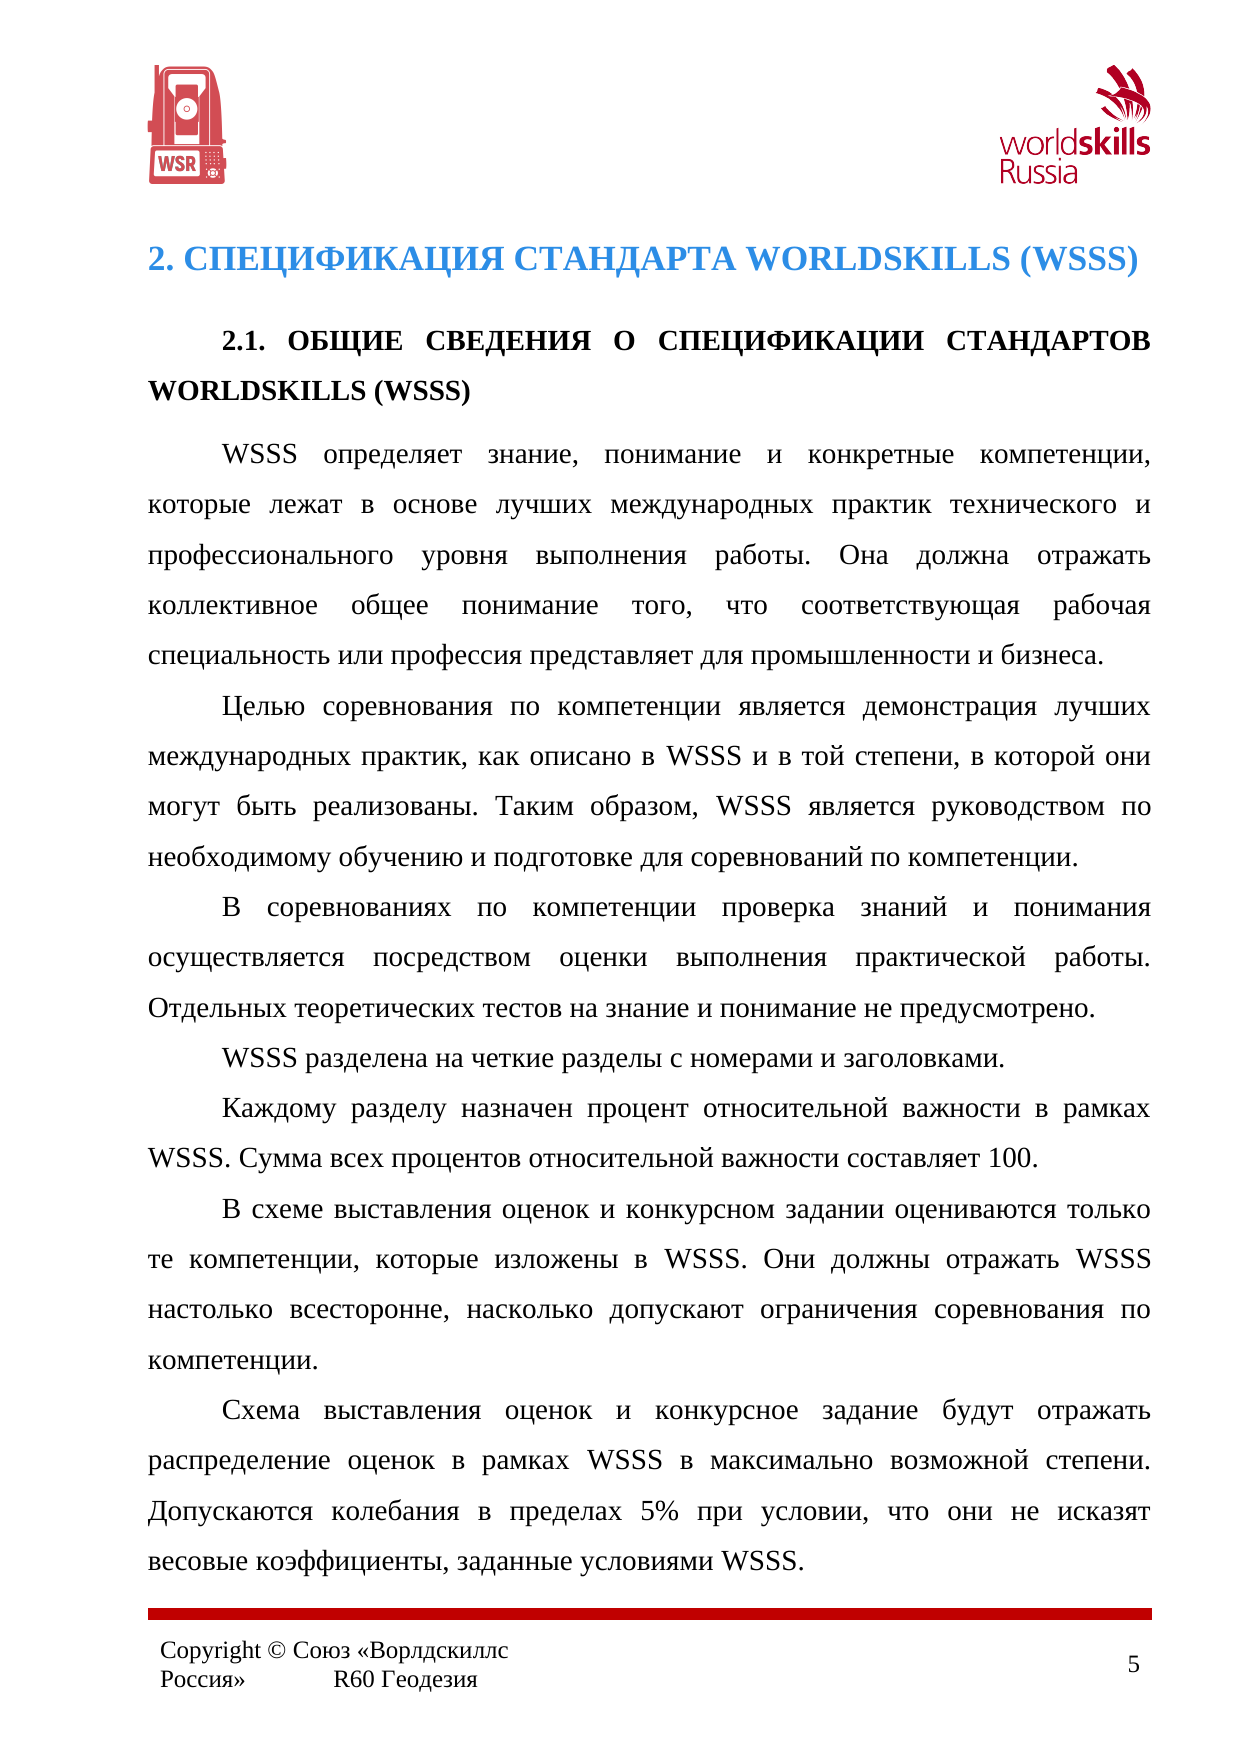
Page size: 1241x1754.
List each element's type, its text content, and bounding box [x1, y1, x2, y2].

text В схеме выставления оценок и конкурсном задании оцениваются только те компетенции, которые изложены в WSSS. Они должны отражать WSSS настолько всесторонне, насколько допускают ограничения соревнования по компетенции. [148, 1191, 1152, 1375]
picture [147, 65, 227, 184]
text Целью соревнования по компетенции является демонстрация лучших международных практик, как описано в WSSS и в той степени, в которой они могут быть реализованы. Таким образом, WSSS является руководством по необходимому обучению и подготовке для соревнований по компетенции. [148, 688, 1152, 872]
text WSSS определяет знание, понимание и конкретные компетенции, которые лежат в основе лучших международных практик технического и профессионального уровня выполнения работы. Она должна отражать коллективное общее понимание того, что соответствующая рабочая специальность или профессия представляет для промышленности и бизнеса. [148, 436, 1152, 671]
text 2. СПЕЦИФИКАЦИЯ СТАНДАРТА WORLDSKILLS (WSSS) [148, 237, 1152, 278]
text Схема выставления оценок и конкурсное задание будут отражать распределение оценок в рамках WSSS в максимально возможной степени. Допускаются колебания в пределах 5% при условии, что они не исказят весовые коэффициенты, заданные условиями WSSS. [148, 1392, 1152, 1577]
text В соревнованиях по компетенции проверка знаний и понимания осуществляется посредством оценки выполнения практической работы. Отдельных теоретических тестов на знание и понимание не предусмотрено. [148, 889, 1152, 1023]
text WSSS разделена на четкие разделы с номерами и заголовками. [148, 1040, 1152, 1073]
text 2.1. ОБЩИЕ СВЕДЕНИЯ О СПЕЦИФИКАЦИИ СТАНДАРТОВ WORLDSKILLS (WSSS) [148, 323, 1152, 407]
picture [999, 65, 1151, 184]
text Каждому разделу назначен процент относительной важности в рамках WSSS. Сумма всех процентов относительной важности составляет 100. [148, 1090, 1152, 1174]
